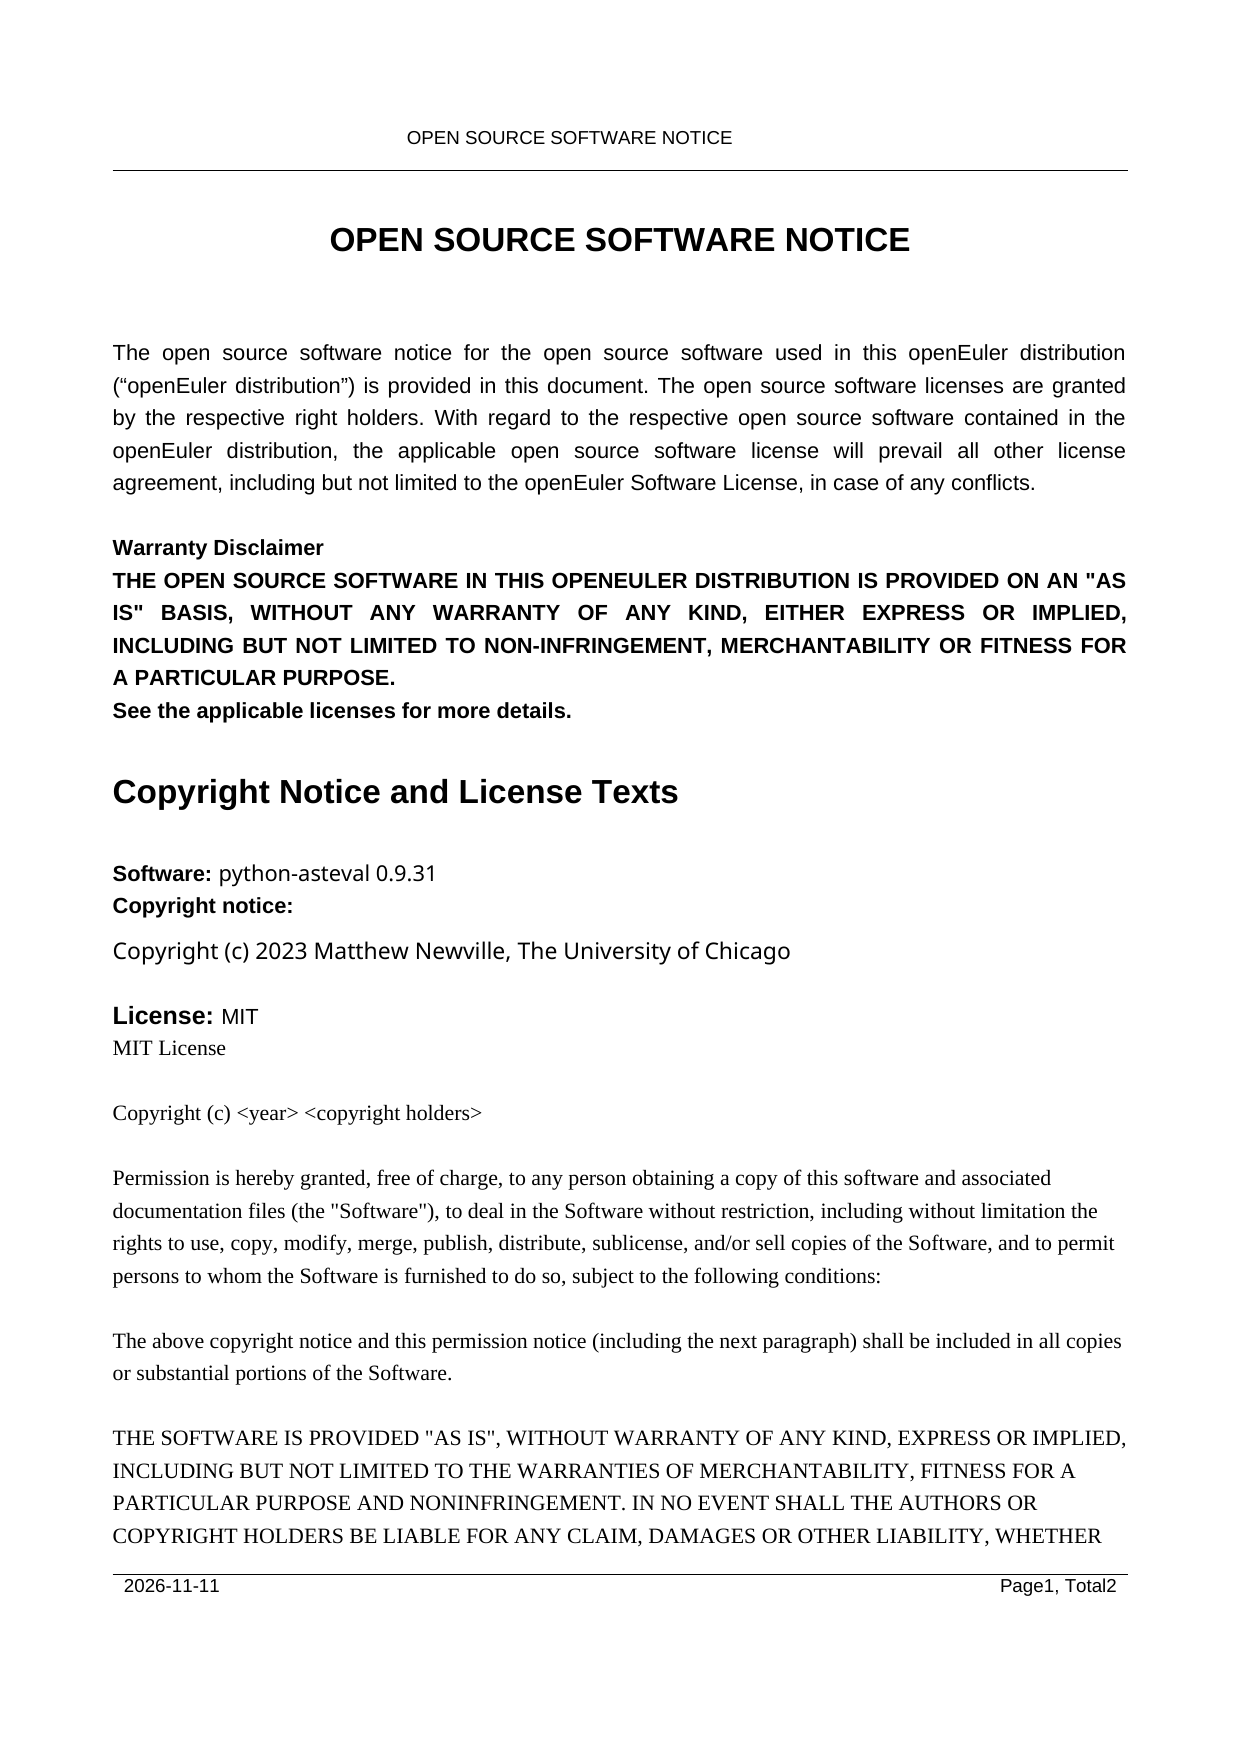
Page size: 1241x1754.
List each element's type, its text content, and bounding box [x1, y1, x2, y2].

title Software: python-asteval 0.9.31 [112, 856, 1128, 889]
text THE OPEN SOURCE SOFTWARE IN THIS OPENEULER DISTRIBUTION IS PROVIDED ON AN "AS IS" BASIS, WITHOUT ANY WARRANTY OF ANY KIND, EITHER EXPRESS OR IMPLIED, INCLUDING BUT NOT LIMITED TO NON-INFRINGEMENT, MERCHANTABILITY OR FITNESS FOR A PARTICULAR PURPOSE. See the applicable licenses for more details. [112, 564, 1128, 726]
text License: MIT [112, 999, 1128, 1031]
text Copyright (c) 2023 Matthew Newville, The University of Chicago [112, 934, 1128, 999]
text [112, 1031, 1128, 1551]
text The open source software notice for the open source software used in this openEuler distribution (“openEuler distribution”) is provided in this document. The open source software licenses are granted by the respective right holders. With regard to the respective open source software contained in the openEuler distribution, the applicable open source software license will prevail all other license agreement, including but not limited to the openEuler Software License, in case of any conflicts. [112, 336, 1128, 499]
text Copyright Notice and License Texts [112, 759, 1128, 824]
text Warranty Disclaimer [112, 531, 1128, 564]
text OPEN SOURCE SOFTWARE NOTICE [112, 206, 1128, 271]
text Copyright notice: [112, 889, 1128, 921]
